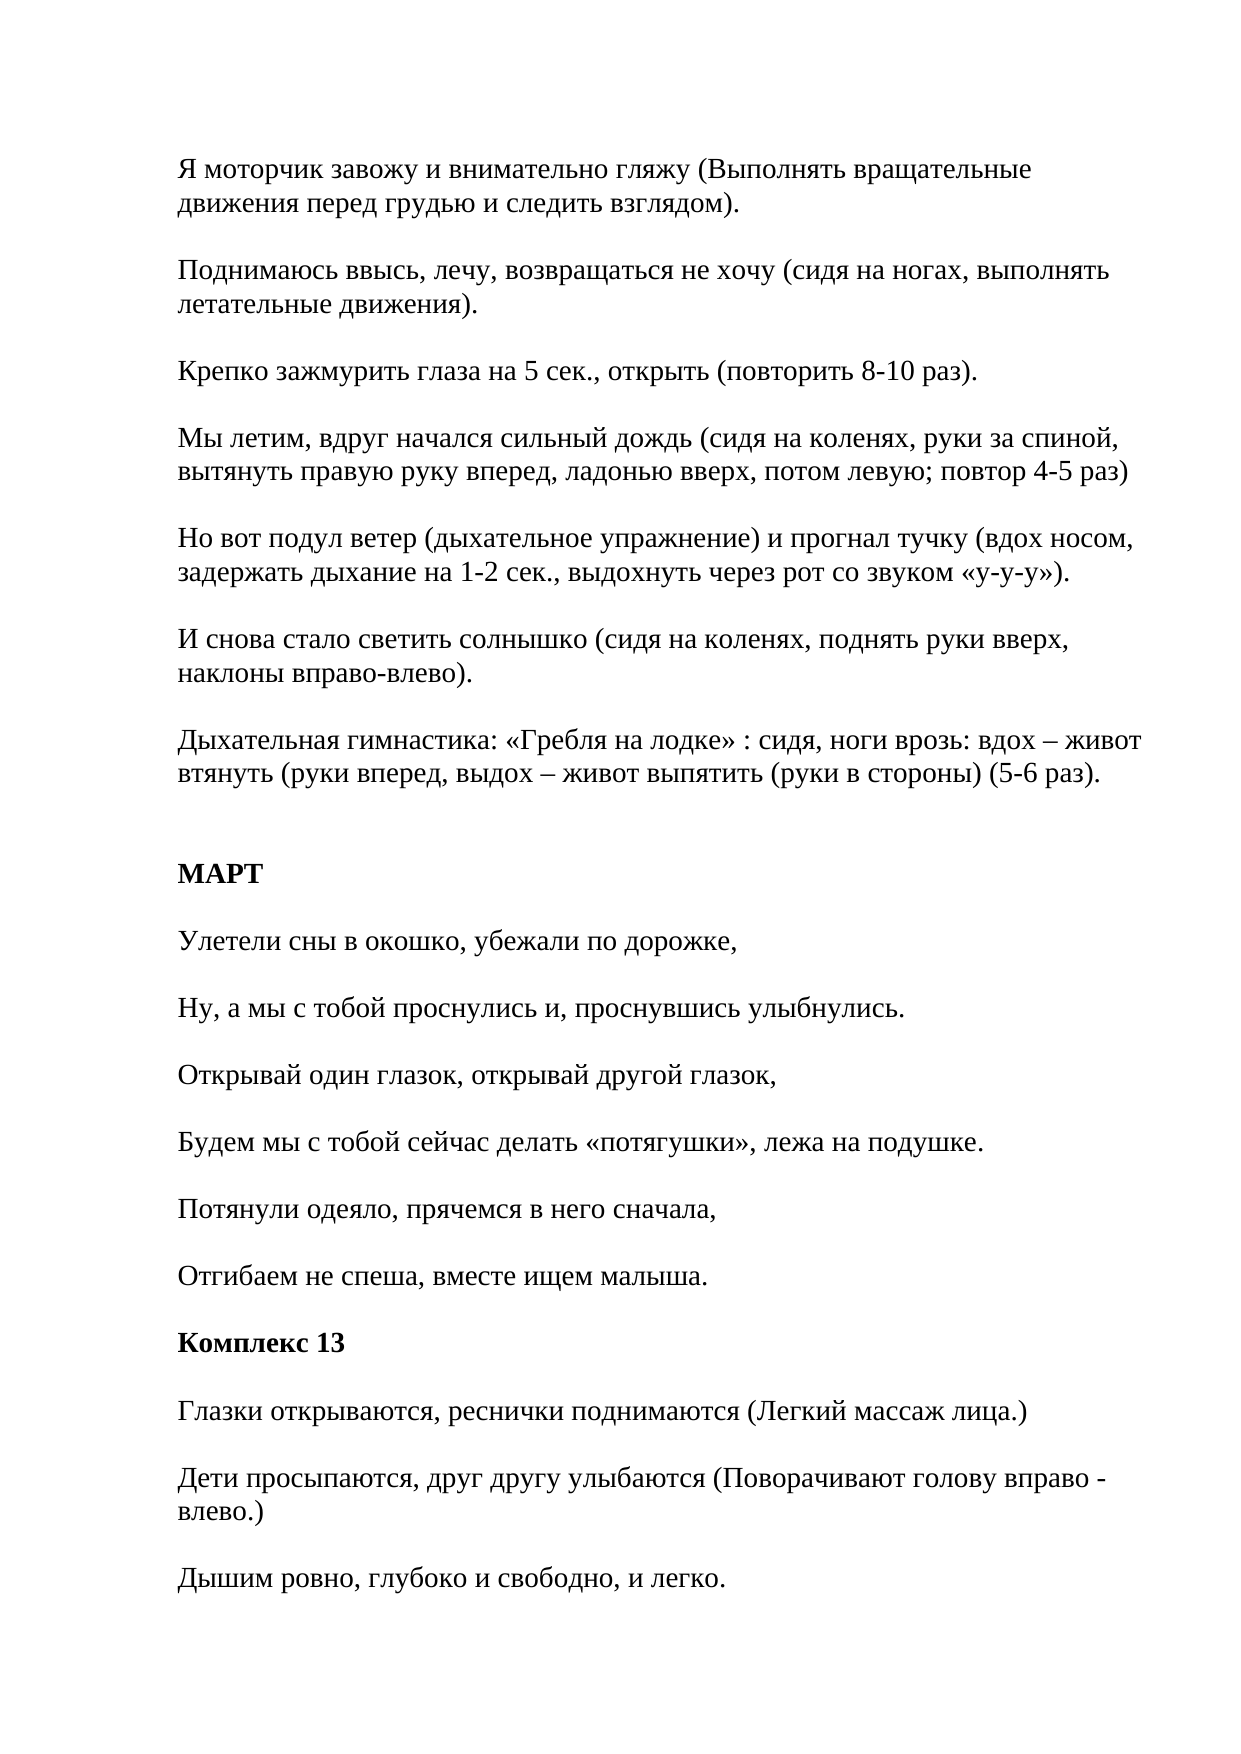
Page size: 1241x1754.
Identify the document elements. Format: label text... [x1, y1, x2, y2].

text Крепко зажмурить глаза на 5 сек., открыть (повторить 8-10 раз). [177, 353, 1152, 386]
text Улетели сны в окошко, убежали по дорожке, [177, 923, 1152, 957]
text Будем мы с тобой сейчас делать «потягушки», лежа на подушке. [177, 1124, 1152, 1158]
text Я моторчик завожу и внимательно гляжу (Выполнять вращательные движения перед грудью и следить взглядом). [177, 152, 1152, 219]
text Открывай один глазок, открывай другой глазок, [177, 1057, 1152, 1091]
text МАРТ [177, 856, 1152, 889]
text Потянули одеяло, прячемся в него сначала, [177, 1191, 1152, 1225]
text Поднимаюсь ввысь, лечу, возвращаться не хочу (сидя на ногах, выполнять летательные движения). [177, 252, 1152, 319]
text Комплекс 13 [177, 1326, 1152, 1359]
text Дети просыпаются, друг другу улыбаются (Поворачивают голову вправо - влево.) [177, 1460, 1152, 1527]
text Глазки открываются, реснички поднимаются (Легкий массаж лица.) [177, 1393, 1152, 1426]
text Дыхательная гимнастика: «Гребля на лодке» : сидя, ноги врозь: вдох – живот втянуть (руки вперед, выдох – живот выпятить (руки в стороны) (5-6 раз). [177, 722, 1152, 789]
text Но вот подул ветер (дыхательное упражнение) и прогнал тучку (вдох носом, задержать дыхание на 1-2 сек., выдохнуть через рот со звуком «у-у-у»). [177, 521, 1152, 588]
text Ну, а мы с тобой проснулись и, проснувшись улыбнулись. [177, 990, 1152, 1024]
text Отгибаем не спеша, вместе ищем малыша. [177, 1258, 1152, 1292]
text И снова стало светить солнышко (сидя на коленях, поднять руки вверх, наклоны вправо-влево). [177, 621, 1152, 688]
text Мы летим, вдруг начался сильный дождь (сидя на коленях, руки за спиной, вытянуть правую руку вперед, ладонью вверх, потом левую; повтор 4-5 раз) [177, 420, 1152, 487]
text Дышим ровно, глубоко и свободно, и легко. [177, 1560, 1152, 1594]
